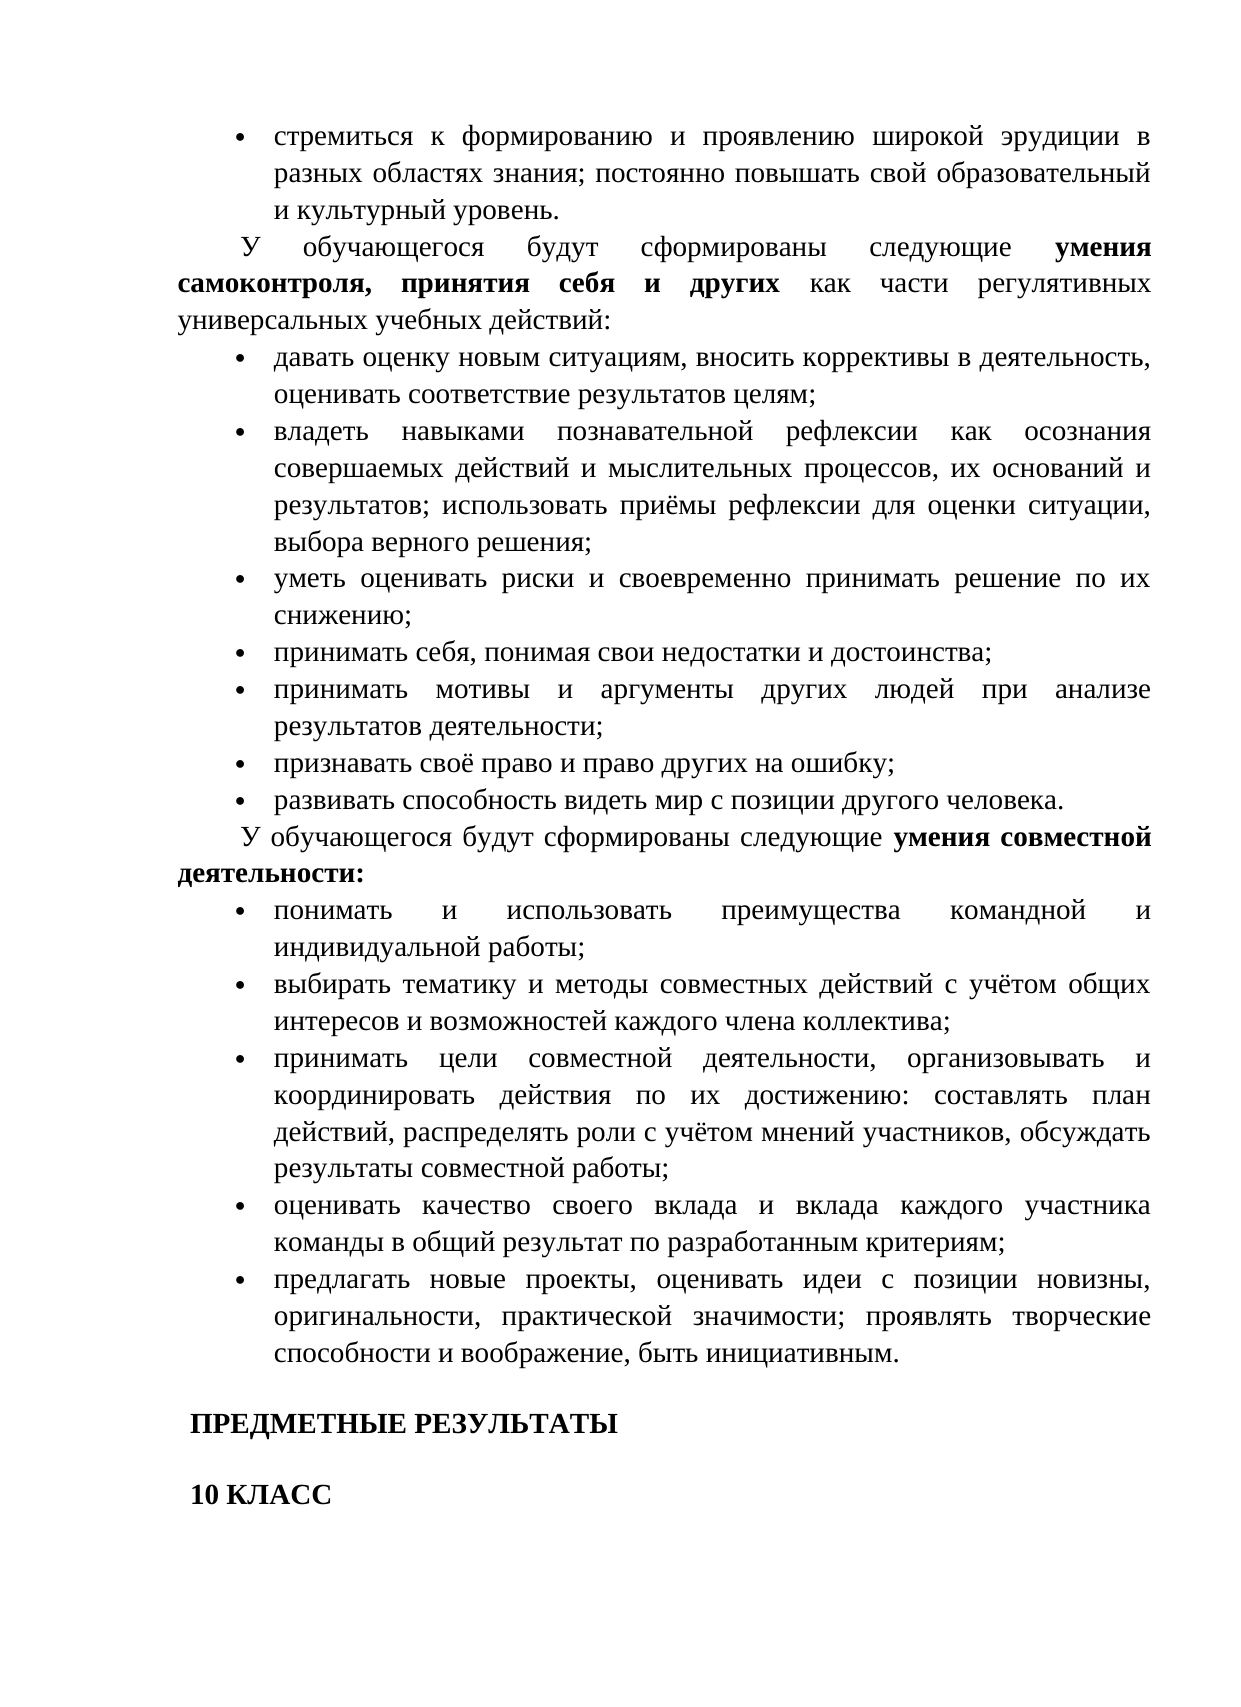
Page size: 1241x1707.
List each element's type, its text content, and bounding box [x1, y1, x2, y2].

list принимать себя, понимая свои недостатки и достоинства; [236, 634, 1152, 668]
text У обучающегося будут сформированы следующие умения самоконтроля, принятия себя и других как части регулятивных универсальных учебных действий: [177, 229, 1152, 336]
list признавать своё право и право других на ошибку; [236, 745, 1152, 778]
list стремиться к формированию и проявлению широкой эрудиции в разных областях знания; постоянно повышать свой образовательный и культурный уровень. [236, 118, 1152, 225]
text ПРЕДМЕТНЫЕ РЕЗУЛЬТАТЫ [190, 1406, 1152, 1440]
list принимать цели совместной деятельности, организовывать и координировать действия по их достижению: составлять план действий, распределять роли с учётом мнений участников, обсуждать результаты совместной работы; [236, 1040, 1152, 1184]
list владеть навыками познавательной рефлексии как осознания совершаемых действий и мыслительных процессов, их оснований и результатов; использовать приёмы рефлексии для оценки ситуации, выбора верного решения; [236, 413, 1152, 557]
text 10 КЛАСС [190, 1477, 1152, 1511]
list понимать и использовать преимущества командной и индивидуальной работы; [236, 892, 1152, 963]
list давать оценку новым ситуациям, вносить коррективы в деятельность, оценивать соответствие результатов целям; [236, 339, 1152, 410]
list выбирать тематику и методы совместных действий с учётом общих интересов и возможностей каждого члена коллектива; [236, 966, 1152, 1037]
list развивать способность видеть мир с позиции другого человека. [236, 782, 1152, 815]
list оценивать качество своего вклада и вклада каждого участника команды в общий результат по разработанным критериям; [236, 1187, 1152, 1258]
list принимать мотивы и аргументы других людей при анализе результатов деятельности; [236, 671, 1152, 742]
list предлагать новые проекты, оценивать идеи с позиции новизны, оригинальности, практической значимости; проявлять творческие способности и воображение, быть инициативным. [236, 1261, 1152, 1368]
list уметь оценивать риски и своевременно принимать решение по их снижению; [236, 561, 1152, 631]
text У обучающегося будут сформированы следующие умения совместной деятельности: [177, 819, 1152, 889]
